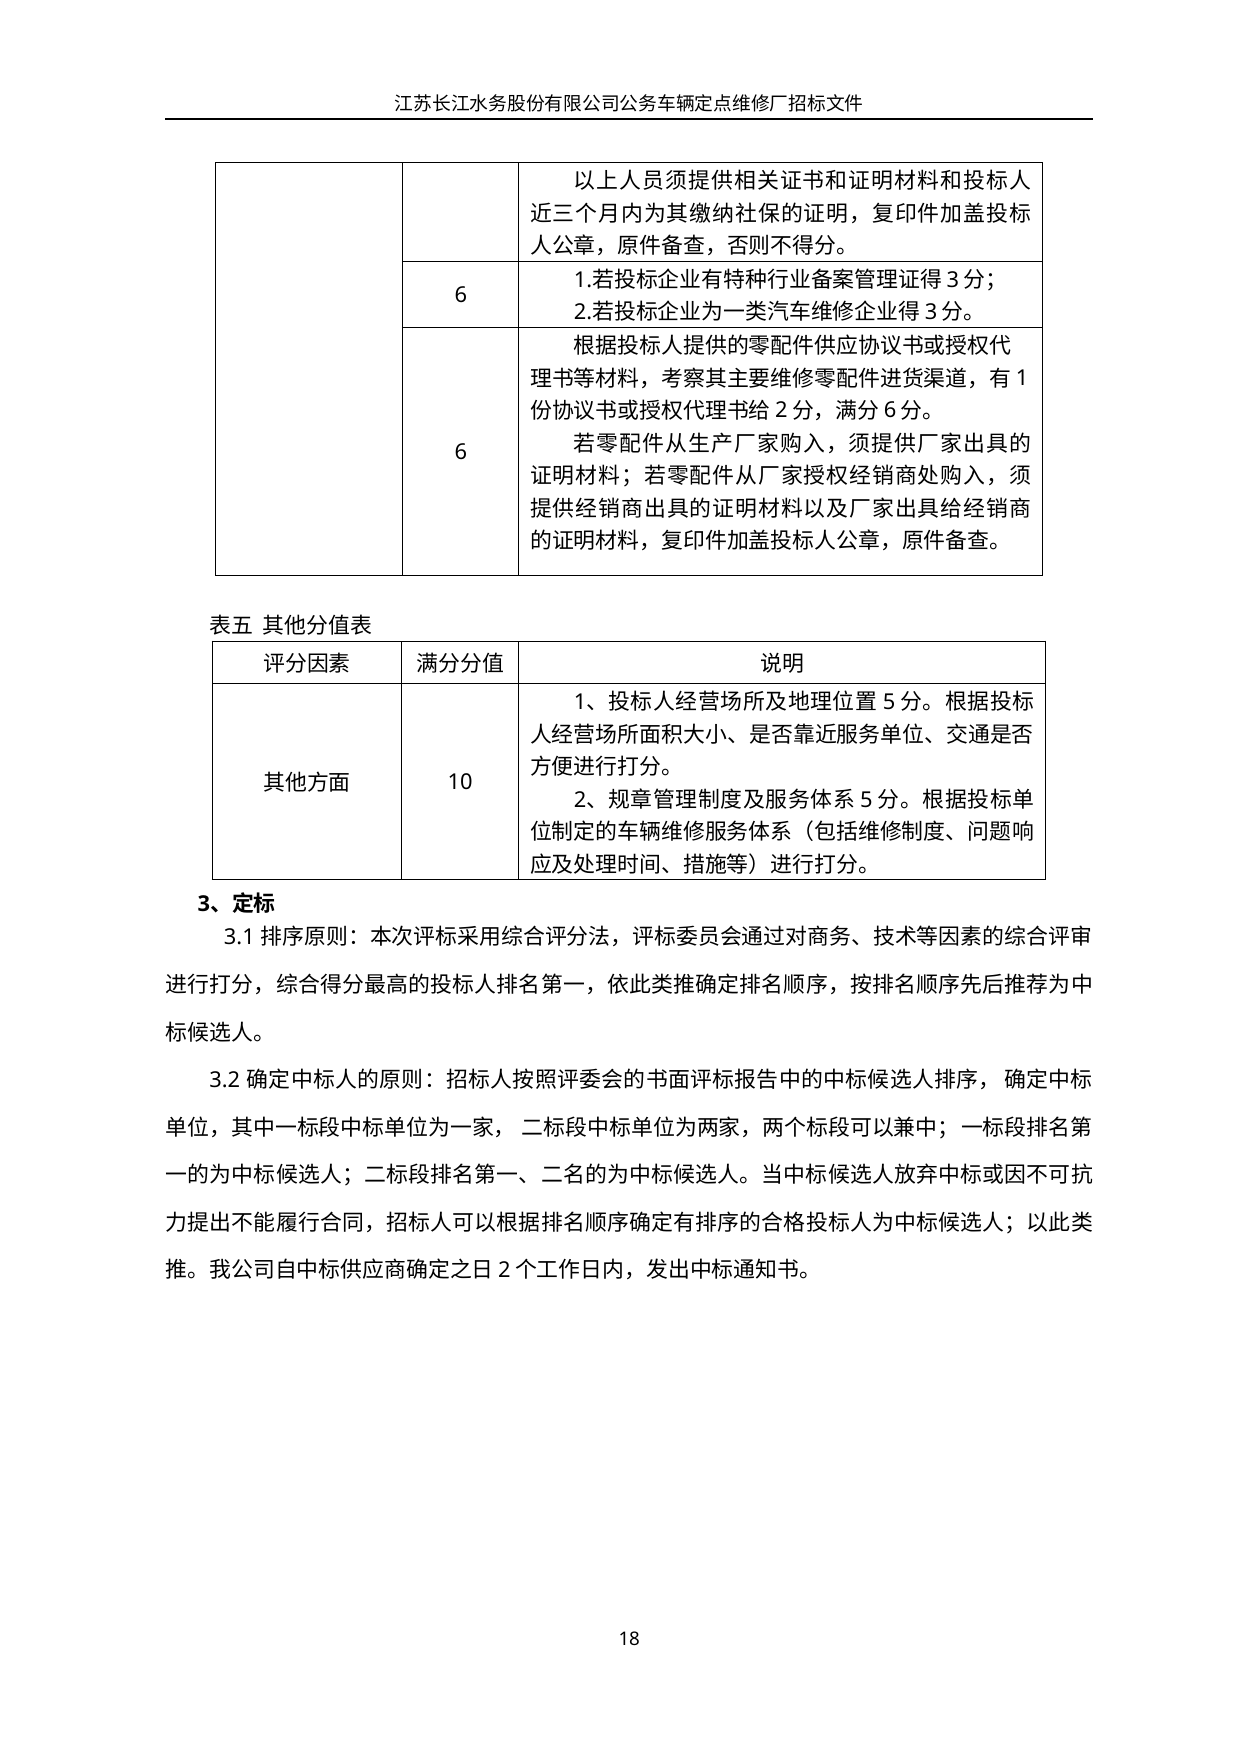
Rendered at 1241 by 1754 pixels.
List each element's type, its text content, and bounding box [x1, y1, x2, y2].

text 3、定标 [165, 880, 1093, 919]
table_cell 1.若投标企业有特种行业备案管理证得3分； 2.若投标企业为一类汽车维修企业得3分。 [519, 262, 1042, 327]
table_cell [519, 163, 1042, 261]
table_header 满分分值 [402, 642, 518, 683]
table_cell 其他方面 [213, 684, 401, 879]
text 表五 其他分值表 [165, 608, 1093, 641]
table_cell 12 [403, 163, 518, 261]
table_header 说明 [519, 642, 1045, 683]
table_cell 6 [403, 328, 518, 574]
text 3.1 排序原则：本次评标采用综合评分法，评标委员会通过对商务、技术等因素的综合评审进行打分，综合得分最高的投标人排名第一，依此类推确定排名顺序，按排名顺序先后推荐为中标候选人。 [165, 919, 1093, 1046]
table_cell 10 [402, 684, 518, 879]
table_cell 投标人经营场所及地理位置5分。根据投标人经营场所面积大小、是否靠近服务单位、交通是否方便进行打分。 规章管理制度及服务体系5分。根据投标单位制定的车辆维修服务体系（包括维修制度、问题响应及处理时间、措施等）进行打分。 [519, 684, 1045, 879]
list 3.2 确定中标人的原则：招标人按照评委会的书面评标报告中的中标候选人排序，确定中标单位，其中一标段中标单位为一家， 二标段中标单位为两家，两个标段可以兼中；一标段排名第一的为中标候选人；二标段排名第一、二名的为中标候选人。当中标候选人放弃中标或因不可抗力提出不能履行合同，招标人可以根据排名顺序确定有排序的合格投标人为中标候选人；以此类推。我公司自中标供应商确定之日2个工作日内，发出中标通知书。 [165, 1062, 1093, 1284]
table_header 评分因素 [213, 642, 401, 683]
table_cell 根据投标人提供的零配件供应协议书或授权代理书等材料，考察其主要维修零配件进货渠道，有1份协议书或授权代理书给2分，满分6分。 若零配件从生产厂家购入，须提供厂家出具的证明材料；若零配件从厂家授权经销商处购入，须提供经销商出具的证明材料以及厂家出具给经销商的证明材料，复印件加盖投标人公章，原件备查。 [519, 328, 1042, 574]
table_cell 6 [403, 262, 518, 327]
